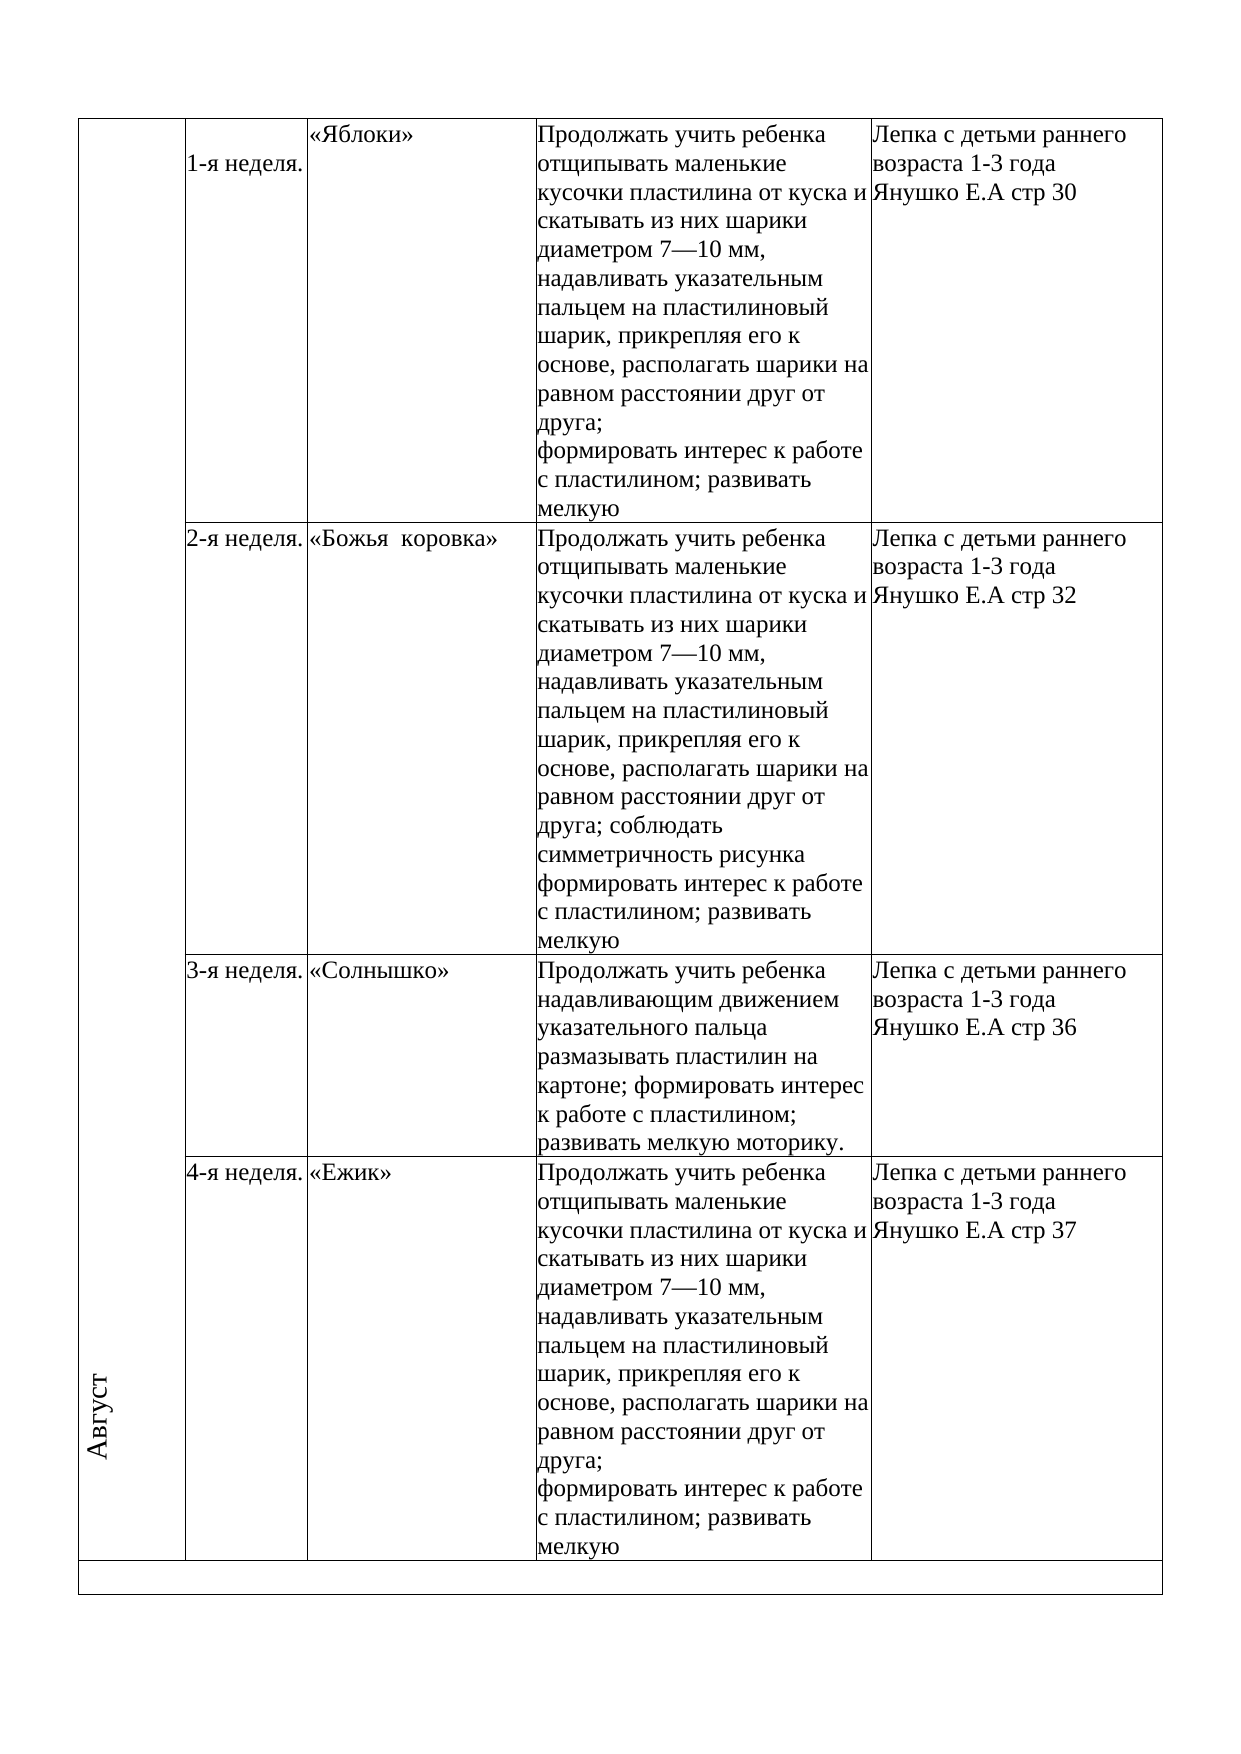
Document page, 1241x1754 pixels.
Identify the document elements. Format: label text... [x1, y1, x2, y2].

table_cell 4-я неделя. [186, 1157, 307, 1560]
table_cell Лепка с детьми раннего возраста 1-3 года Янушко Е.А стр 36 [872, 955, 1162, 1156]
table_cell Продолжать учить ребенка надавливающим движением указательного пальца размазывать пластилин на картоне; формировать интерес к работе с пластилином; развивать мелкую моторику. [537, 955, 871, 1156]
table_cell «Солнышко» [308, 955, 536, 1156]
table_cell Лепка с детьми раннего возраста 1-3 года Янушко Е.А стр 30 [872, 119, 1162, 522]
table_cell «Божья коровка» [308, 523, 536, 954]
table_cell Продолжать учить ребенка отщипывать маленькие кусочки пластилина от куска и скатывать из них шарики диаметром 7—10 мм, надавливать указательным пальцем на пластилиновый шарик, прикрепляя его к основе, располагать шарики на равном расстоянии друг от друга; формировать интерес к работе с пластилином; развивать мелкую [537, 1157, 871, 1560]
table_cell [79, 1561, 1162, 1594]
table_cell «Ежик» [308, 1157, 536, 1560]
table_cell «Яблоки» [308, 119, 536, 522]
table_cell Продолжать учить ребенка отщипывать маленькие кусочки пластилина от куска и скатывать из них шарики диаметром 7—10 мм, надавливать указательным пальцем на пластилиновый шарик, прикрепляя его к основе, располагать шарики на равном расстоянии друг от друга; формировать интерес к работе с пластилином; развивать мелкую [537, 119, 871, 522]
table_cell 1-я неделя. [186, 119, 307, 522]
table_cell 2-я неделя. [186, 523, 307, 954]
table_cell 3-я неделя. [186, 955, 307, 1156]
table_cell Август [79, 119, 185, 1560]
table_cell Лепка с детьми раннего возраста 1-3 года Янушко Е.А стр 37 [872, 1157, 1162, 1560]
table_cell Продолжать учить ребенка отщипывать маленькие кусочки пластилина от куска и скатывать из них шарики диаметром 7—10 мм, надавливать указательным пальцем на пластилиновый шарик, прикрепляя его к основе, располагать шарики на равном расстоянии друг от друга; соблюдать симметричность рисунка формировать интерес к работе с пластилином; развивать мелкую [537, 523, 871, 954]
table_cell Лепка с детьми раннего возраста 1-3 года Янушко Е.А стр 32 [872, 523, 1162, 954]
